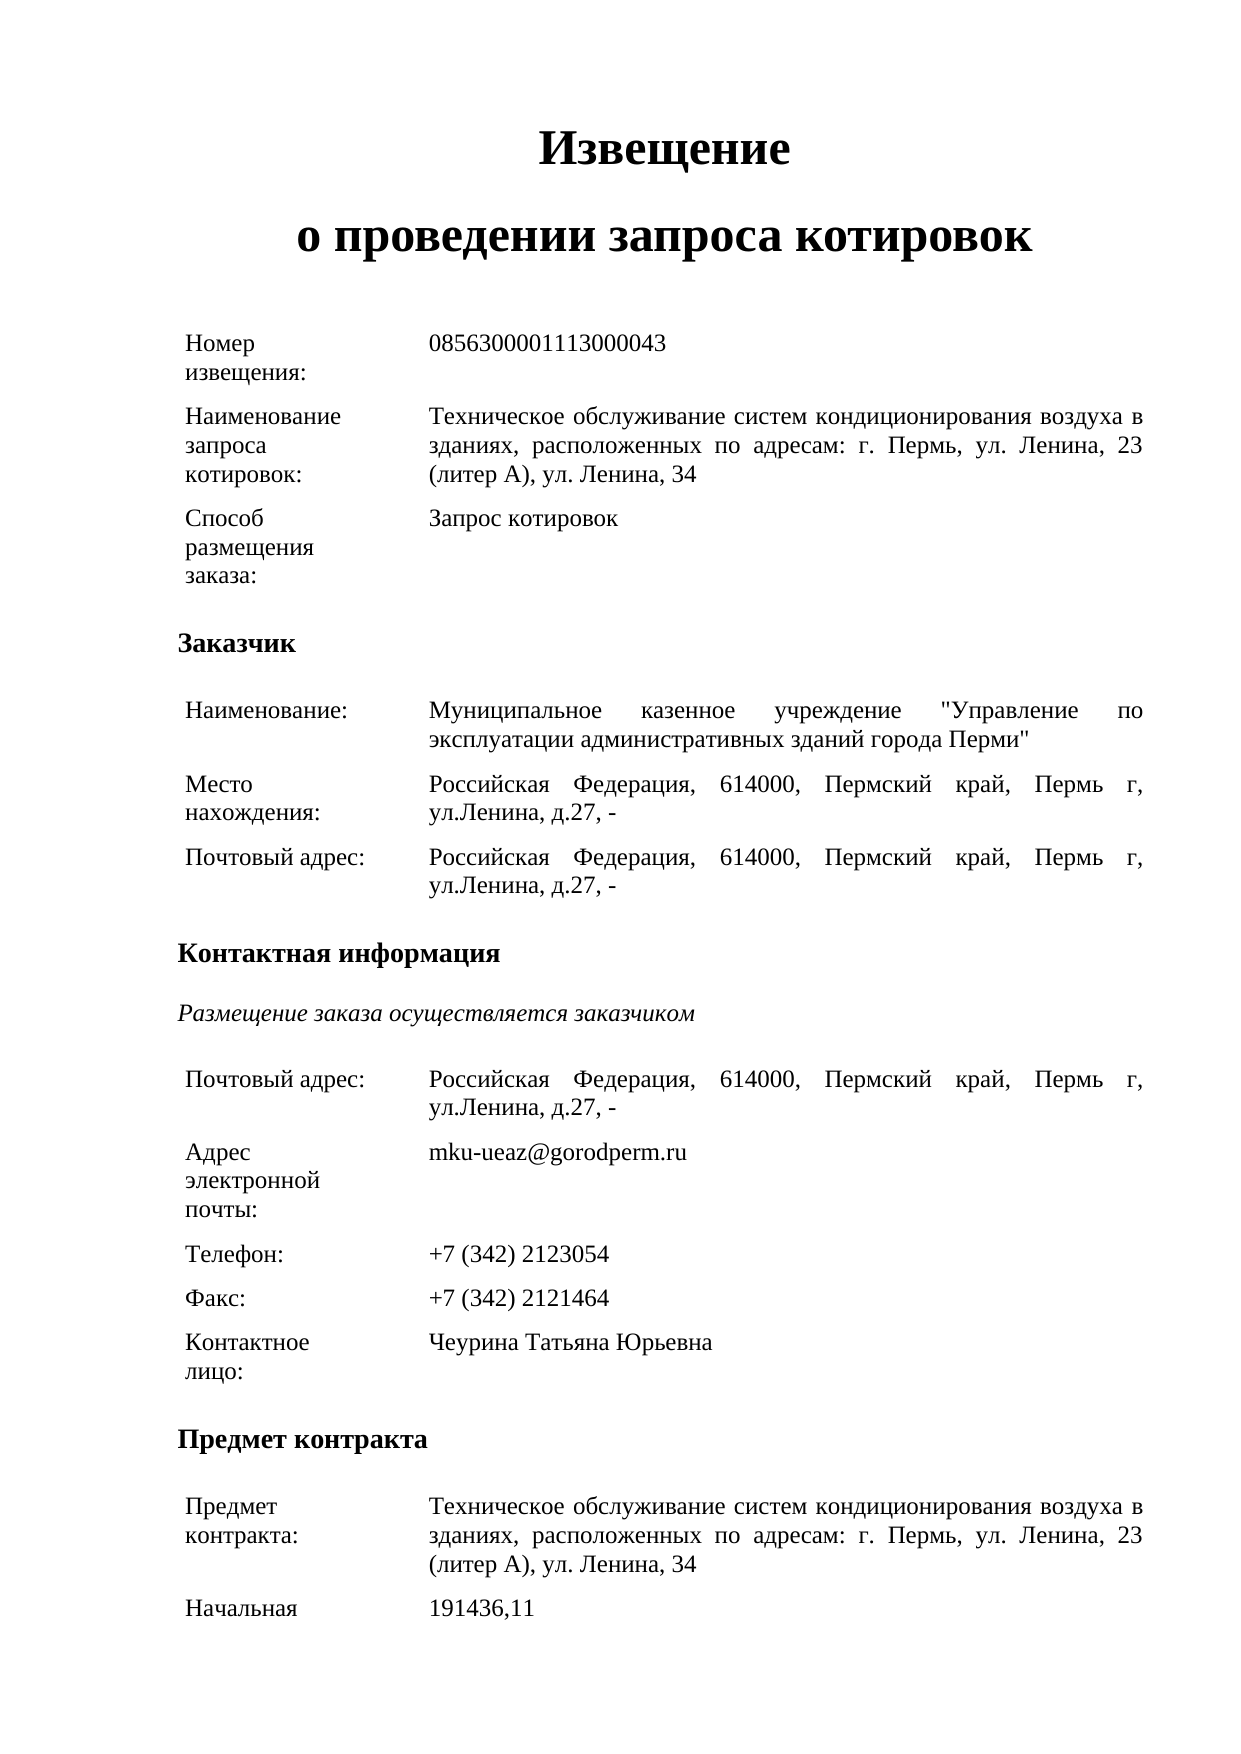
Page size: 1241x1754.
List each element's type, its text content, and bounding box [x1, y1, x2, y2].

text Извещение [177, 118, 1152, 176]
table_cell Техническое обслуживание систем кондиционирования воздуха в зданиях, расположенных по адресам: г. Пермь, ул. Ленина, 23 (литер А), ул. Ленина, 34 [421, 393, 1152, 495]
table_header Наименование: [177, 688, 421, 761]
table_header 0856300001113000043 [421, 320, 1152, 393]
table_cell Место нахождения: [177, 761, 421, 834]
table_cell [421, 1585, 1152, 1630]
table_header Российская Федерация, 614000, Пермский край, Пермь г, ул.Ленина, д.27, - [421, 1056, 1152, 1129]
table_cell mku-ueaz@gorodperm.ru [421, 1129, 1152, 1231]
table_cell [177, 1585, 421, 1630]
text Заказчик [177, 626, 1152, 659]
table_cell +7 (342) 2121464 [421, 1275, 1152, 1319]
table_cell Российская Федерация, 614000, Пермский край, Пермь г, ул.Ленина, д.27, - [421, 761, 1152, 834]
text о проведении запроса котировок [177, 205, 1152, 262]
table_cell Почтовый адрес: [177, 834, 421, 907]
table_cell Запрос котировок [421, 495, 1152, 597]
table_header Почтовый адрес: [177, 1056, 421, 1129]
table_header Предмет контракта: [177, 1484, 421, 1585]
table_header Техническое обслуживание систем кондиционирования воздуха в зданиях, расположенных по адресам: г. Пермь, ул. Ленина, 23 (литер А), ул. Ленина, 34 [421, 1484, 1152, 1585]
table_header Номер извещения: [177, 320, 421, 393]
table_cell +7 (342) 2123054 [421, 1231, 1152, 1275]
table_cell Чеурина Татьяна Юрьевна [421, 1320, 1152, 1393]
table_cell Наименование запроса котировок: [177, 393, 421, 495]
table_cell Контактное лицо: [177, 1320, 421, 1393]
table_cell Факс: [177, 1275, 421, 1319]
table_cell Адрес электронной почты: [177, 1129, 421, 1231]
text Размещение заказа осуществляется заказчиком [177, 998, 1152, 1027]
text Предмет контракта [177, 1422, 1152, 1454]
table_cell Телефон: [177, 1231, 421, 1275]
table_header Муниципальное казенное учреждение "Управление по эксплуатации административных зданий города Перми" [421, 688, 1152, 761]
table_cell Российская Федерация, 614000, Пермский край, Пермь г, ул.Ленина, д.27, - [421, 834, 1152, 907]
table_cell Способ размещения заказа: [177, 495, 421, 597]
text Контактная информация [177, 936, 1152, 969]
